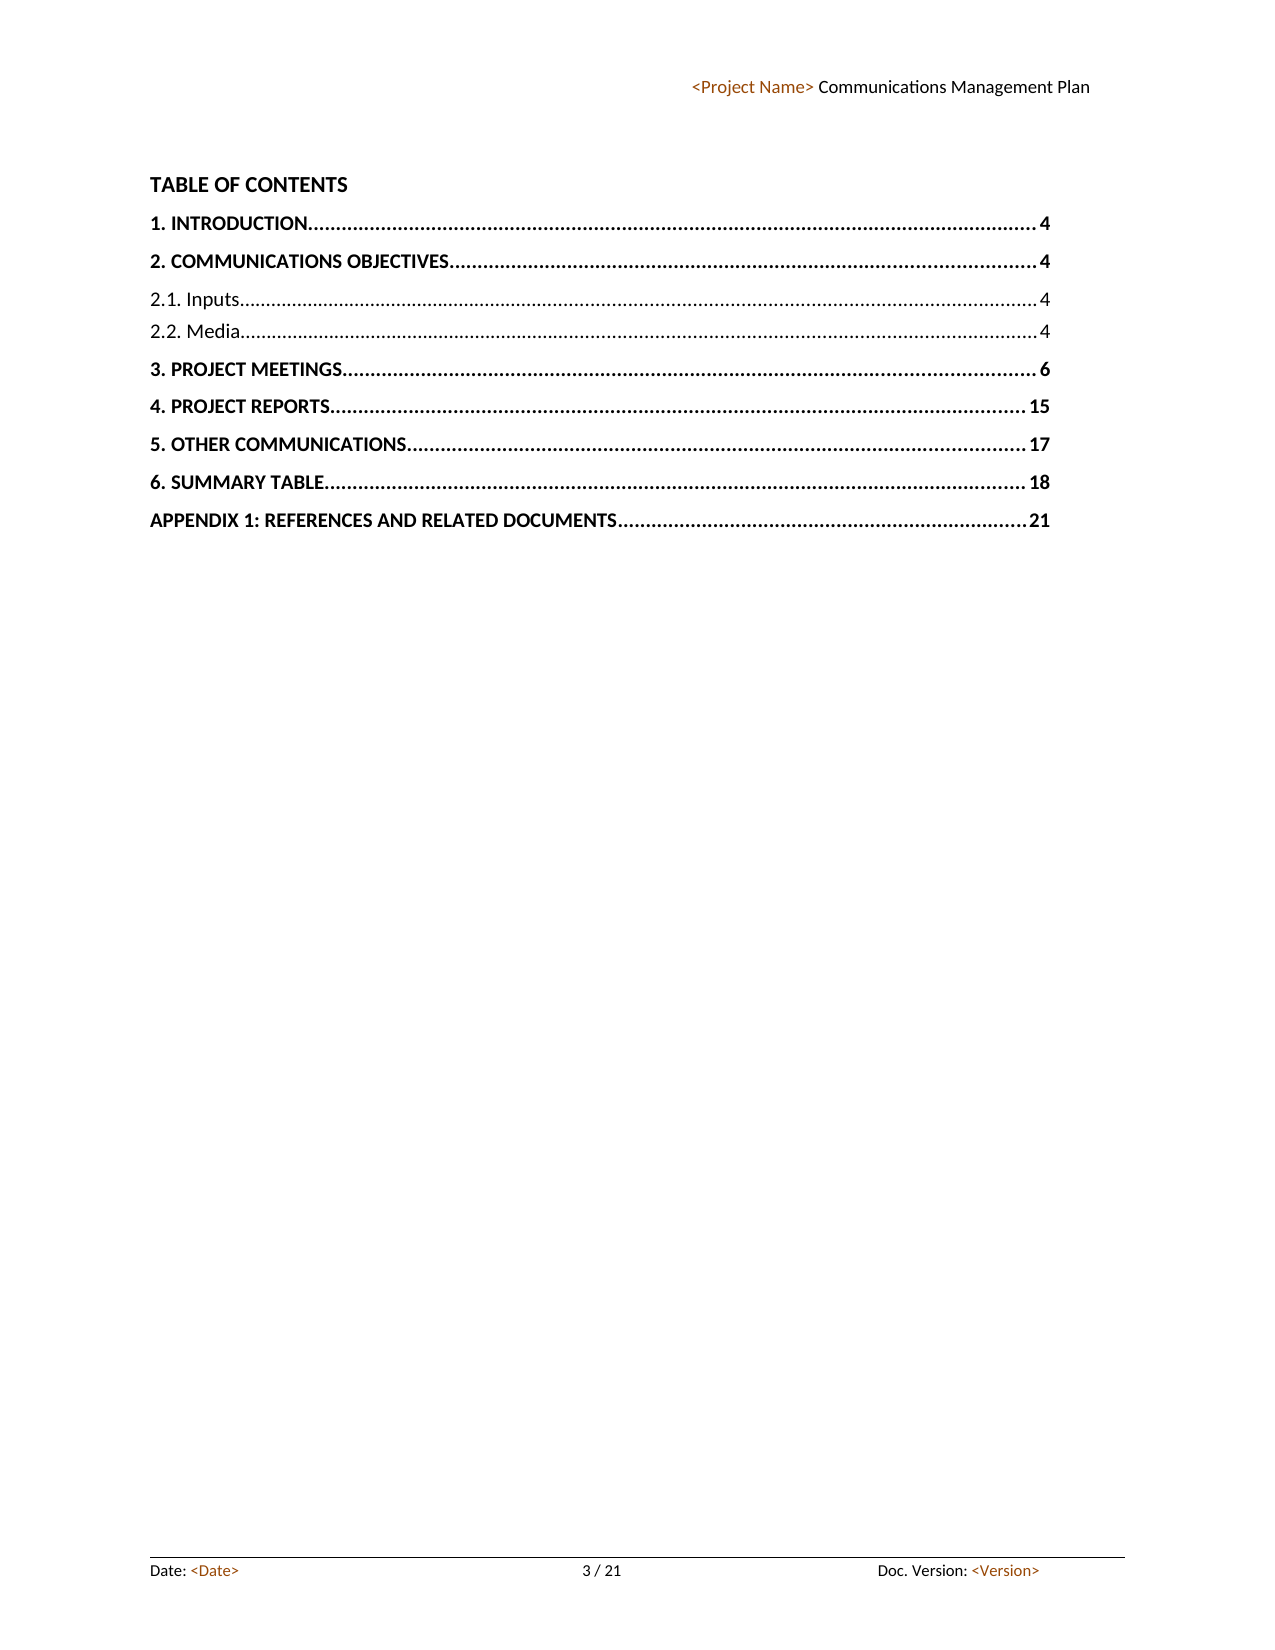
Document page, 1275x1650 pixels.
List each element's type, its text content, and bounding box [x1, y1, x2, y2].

text Appendix 1: References and Related Documents 21 [150, 507, 1050, 533]
text 2.1. Inputs 4 [150, 286, 1050, 312]
text 2.2. Media 4 [150, 318, 1050, 343]
text 2. Communications Objectives 4 [150, 248, 1050, 274]
text 1. Introduction 4 [150, 210, 1050, 236]
text 3. Project Meetings 6 [150, 356, 1050, 381]
text 5. Other Communications 17 [150, 432, 1050, 457]
text 6. Summary Table 18 [150, 469, 1050, 495]
text 4. Project Reports 15 [150, 394, 1050, 419]
subtitle TABLE OF CONTENTS [150, 170, 1125, 198]
